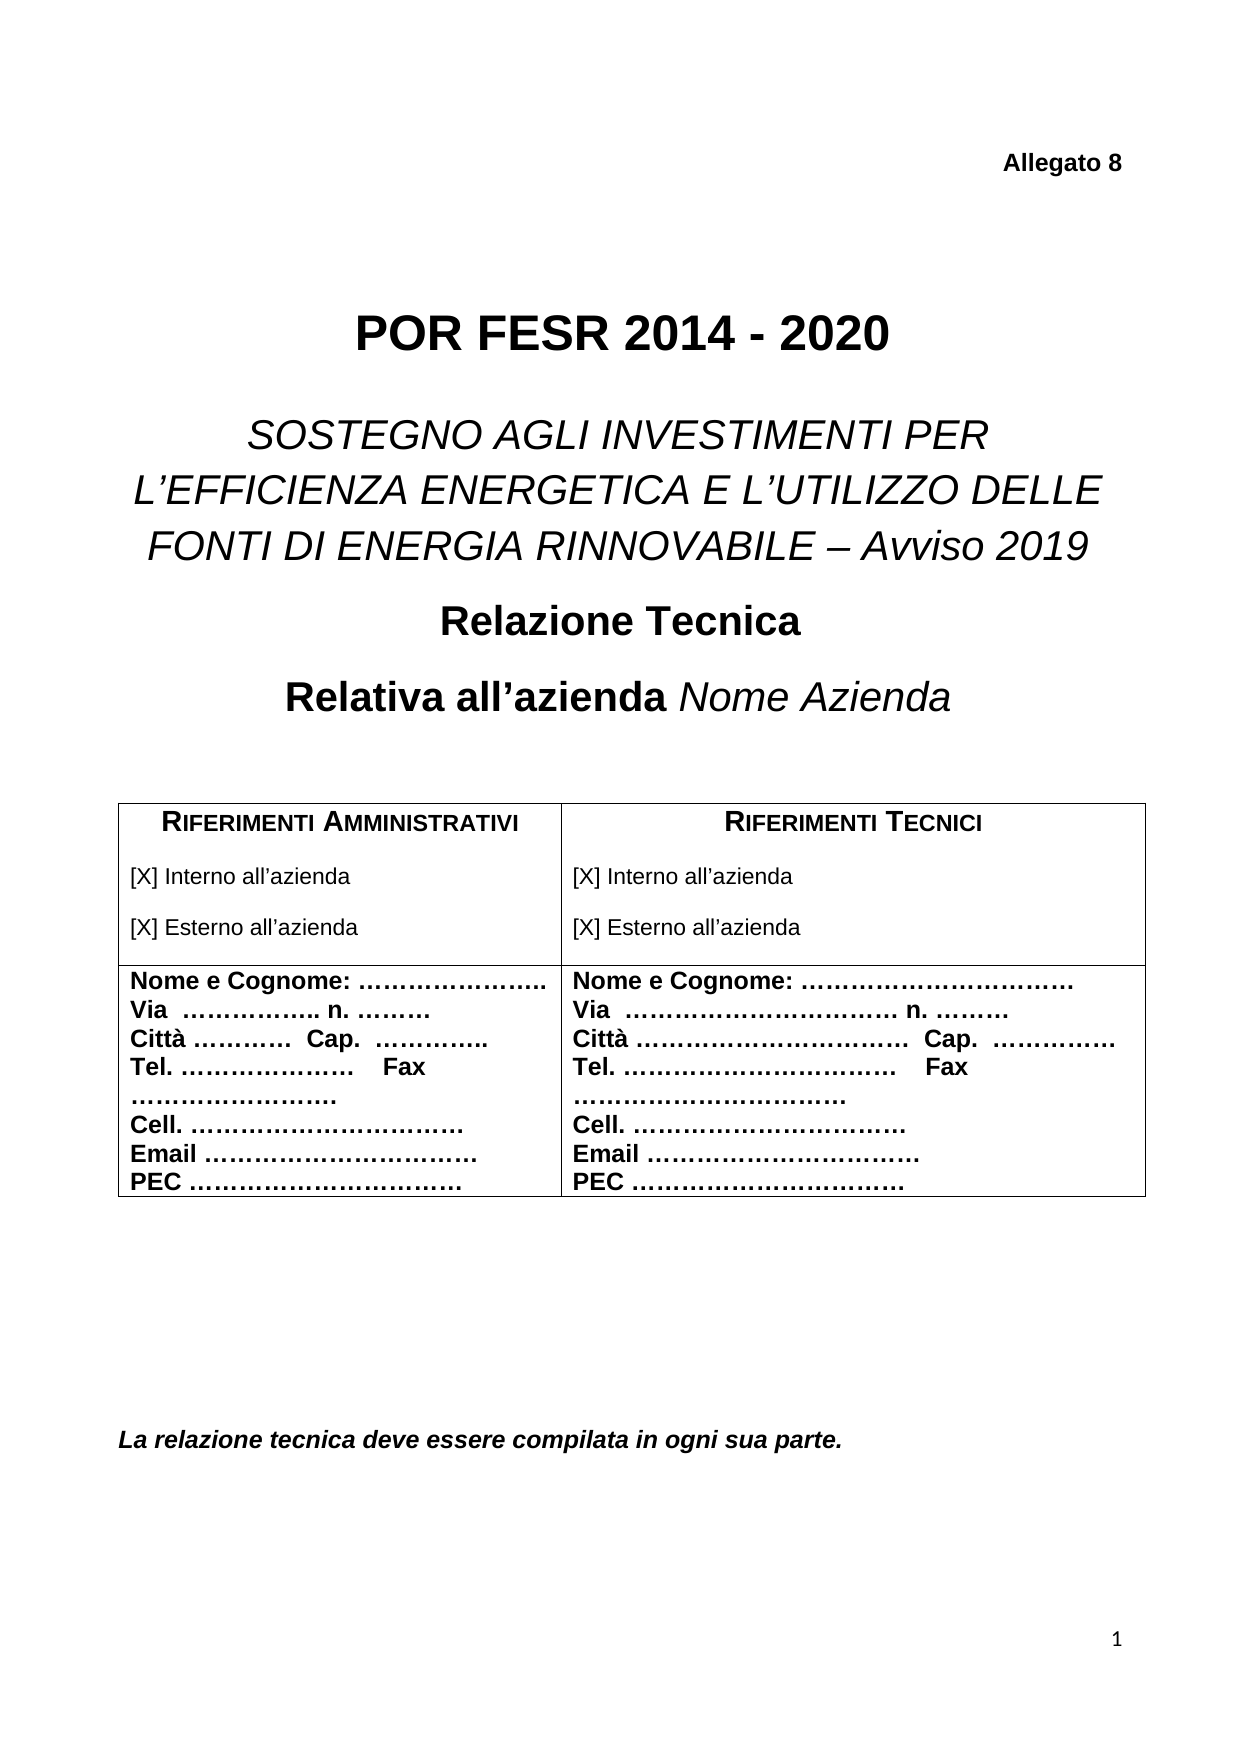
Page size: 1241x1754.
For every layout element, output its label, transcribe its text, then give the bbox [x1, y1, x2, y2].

text POR FESR 2014 - 2020 [118, 303, 1127, 361]
table_cell Nome e Cognome: …………………………… Via …………………………… n. ……… Città …………………………… Cap. …………… Tel. …………………………… Fax …………………………… Cell. …………………………… Email …………………………… PEC …………………………… [562, 966, 1145, 1196]
text Relazione Tecnica [118, 597, 1122, 645]
text Allegato 8 [118, 148, 1122, 176]
table_cell Nome e Cognome: ………………….. Via …………….. n. ……… Città ………… Cap. ………….. Tel. ………………… Fax ……………………. Cell. …………………………… Email …………………………… PEC …………………………… [119, 966, 561, 1196]
table_header Riferimenti Tecnici [X] Interno all’azienda [X] Esterno all’azienda [562, 804, 1145, 965]
text La relazione tecnica deve essere compilata in ogni sua parte. [118, 1425, 1122, 1454]
text SOSTEGNO AGLI INVESTIMENTI PER L’EFFICIENZA ENERGETICA E L’UTILIZZO DELLE FONTI DI ENERGIA RINNOVABILE – Avviso 2019 [118, 411, 1122, 569]
table_header Riferimenti Amministrativi [X] Interno all’azienda [X] Esterno all’azienda [119, 804, 561, 965]
text Relativa all’azienda Nome Azienda [118, 673, 1122, 721]
